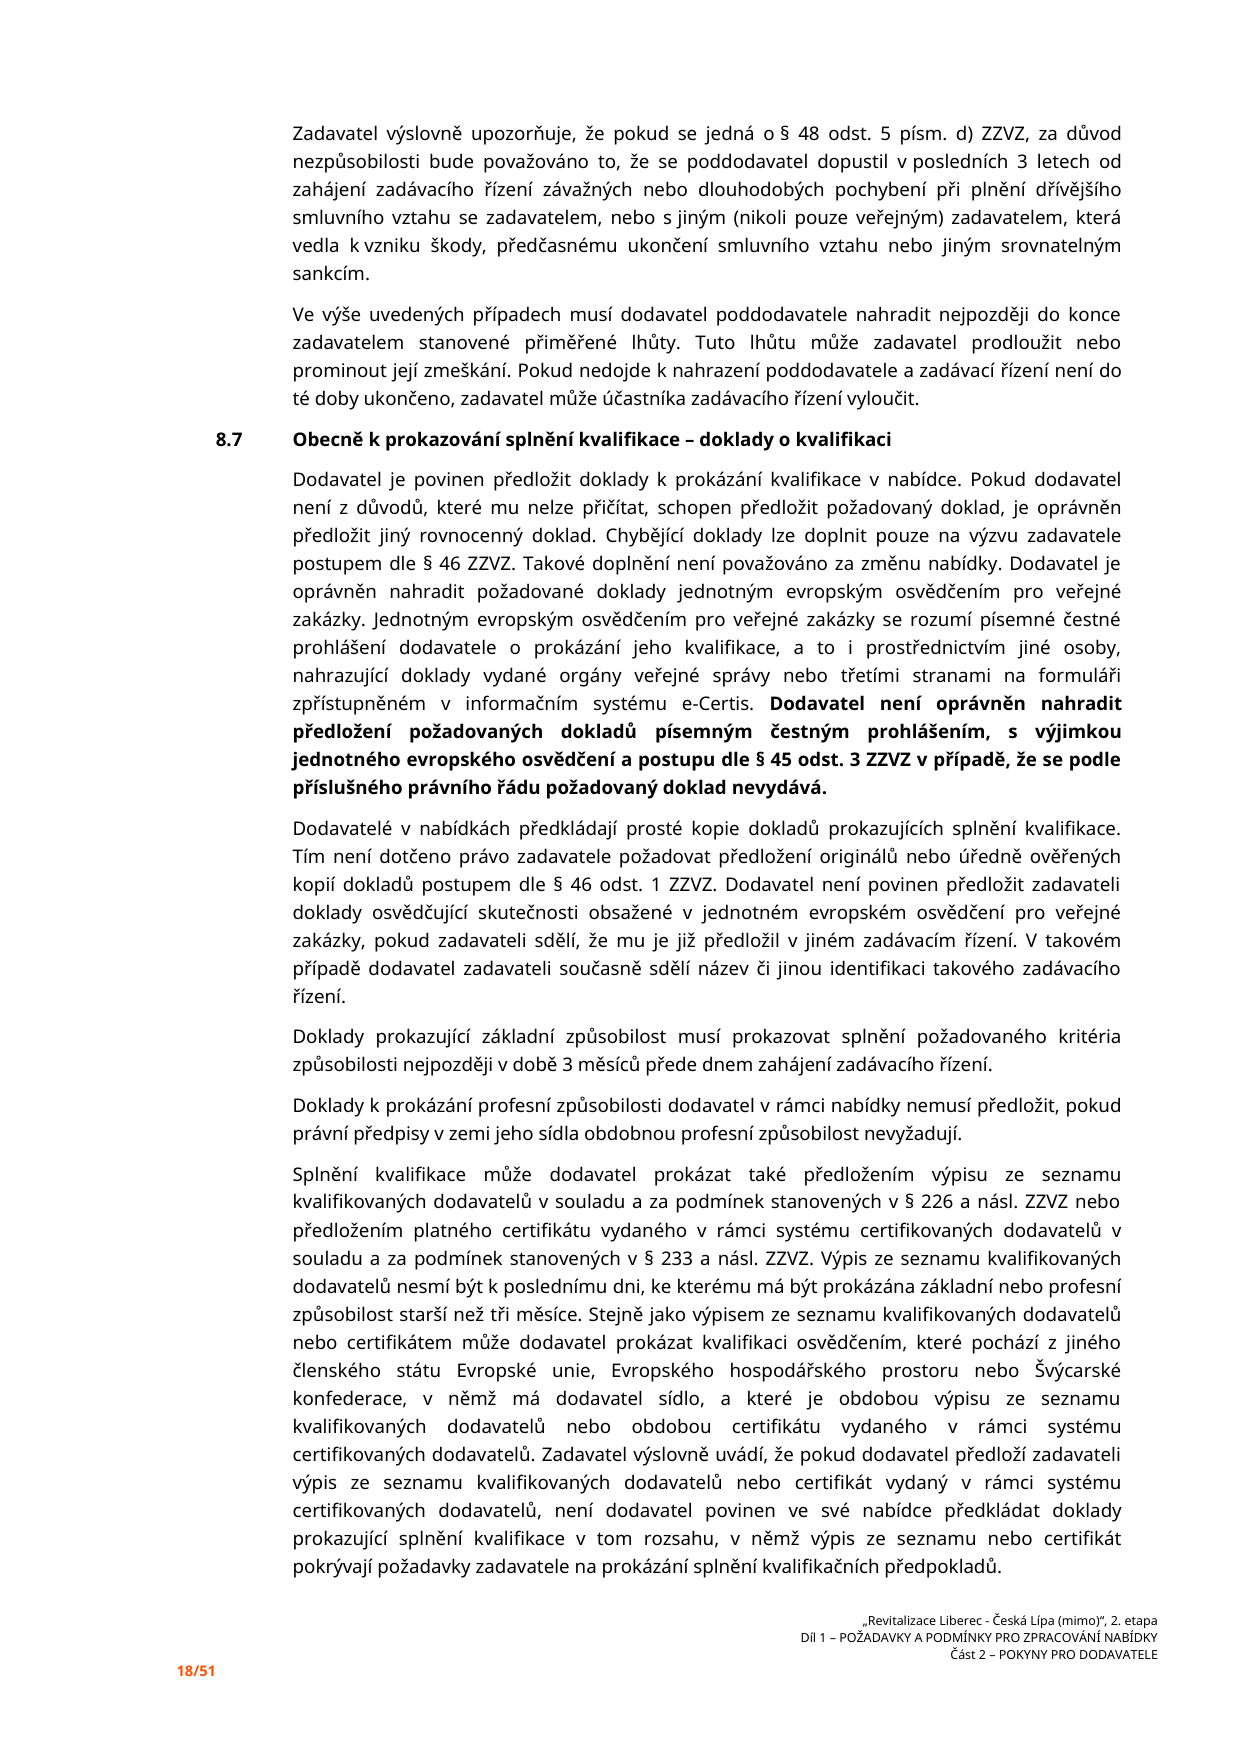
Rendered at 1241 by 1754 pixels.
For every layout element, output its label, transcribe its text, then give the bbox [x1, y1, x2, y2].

text Dodavatelé v nabídkách předkládají prosté kopie dokladů prokazujících splnění kvalifikace. Tím není dotčeno právo zadavatele požadovat předložení originálů nebo úředně ověřených kopií dokladů postupem dle § 46 odst. 1 ZZVZ. Dodavatel není povinen předložit zadavateli doklady osvědčující skutečnosti obsažené v jednotném evropském osvědčení pro veřejné zakázky, pokud zadavateli sdělí, že mu je již předložil v jiném zadávacím řízení. V takovém případě dodavatel zadavateli současně sdělí název či jinou identifikaci takového zadávacího řízení. [292, 815, 1122, 1009]
text Doklady k prokázání profesní způsobilosti dodavatel v rámci nabídky nemusí předložit, pokud právní předpisy v zemi jeho sídla obdobnou profesní způsobilost nevyžadují. [292, 1092, 1122, 1146]
text Splnění kvalifikace může dodavatel prokázat také předložením výpisu ze seznamu kvalifikovaných dodavatelů v souladu a za podmínek stanovených v § 226 a násl. ZZVZ nebo předložením platného certifikátu vydaného v rámci systému certifikovaných dodavatelů v souladu a za podmínek stanovených v § 233 a násl. ZZVZ. Výpis ze seznamu kvalifikovaných dodavatelů nesmí být k poslednímu dni, ke kterému má být prokázána základní nebo profesní způsobilost starší než tři měsíce. Stejně jako výpisem ze seznamu kvalifikovaných dodavatelů nebo certifikátem může dodavatel prokázat kvalifikaci osvědčením, které pochází z jiného členského státu Evropské unie, Evropského hospodářského prostoru nebo Švýcarské konfederace, v němž má dodavatel sídlo, a které je obdobou výpisu ze seznamu kvalifikovaných dodavatelů nebo obdobou certifikátu vydaného v rámci systému certifikovaných dodavatelů. Zadavatel výslovně uvádí, že pokud dodavatel předloží zadavateli výpis ze seznamu kvalifikovaných dodavatelů nebo certifikát vydaný v rámci systému certifikovaných dodavatelů, není dodavatel povinen ve své nabídce předkládat doklady prokazující splnění kvalifikace v tom rozsahu, v němž výpis ze seznamu nebo certifikát pokrývají požadavky zadavatele na prokázání splnění kvalifikačních předpokladů. [292, 1161, 1122, 1579]
text Zadavatel výslovně upozorňuje, že pokud se jedná o § 48 odst. 5 písm. d) ZZVZ, za důvod nezpůsobilosti bude považováno to, že se poddodavatel dopustil v posledních 3 letech od zahájení zadávacího řízení závažných nebo dlouhodobých pochybení při plnění dřívějšího smluvního vztahu se zadavatelem, nebo s jiným (nikoli pouze veřejným) zadavatelem, která vedla k vzniku škody, předčasnému ukončení smluvního vztahu nebo jiným srovnatelným sankcím. [292, 121, 1122, 286]
text Ve výše uvedených případech musí dodavatel poddodavatele nahradit nejpozději do konce zadavatelem stanovené přiměřené lhůty. Tuto lhůtu může zadavatel prodloužit nebo prominout její zmeškání. Pokud nedojde k nahrazení poddodavatele a zadávací řízení není do té doby ukončeno, zadavatel může účastníka zadávacího řízení vyloučit. [292, 301, 1122, 411]
text Dodavatel je povinen předložit doklady k prokázání kvalifikace v nabídce. Pokud dodavatel není z důvodů, které mu nelze přičítat, schopen předložit požadovaný doklad, je oprávněn předložit jiný rovnocenný doklad. Chybějící doklady lze doplnit pouze na výzvu zadavatele postupem dle § 46 ZZVZ. Takové doplnění není považováno za změnu nabídky. Dodavatel je oprávněn nahradit požadované doklady jednotným evropským osvědčením pro veřejné zakázky. Jednotným evropským osvědčením pro veřejné zakázky se rozumí písemné čestné prohlášení dodavatele o prokázání jeho kvalifikace, a to i prostřednictvím jiné osoby, nahrazující doklady vydané orgány veřejné správy nebo třetími stranami na formuláři zpřístupněném v informačním systému e-Certis. Dodavatel není oprávněn nahradit předložení požadovaných dokladů písemným čestným prohlášením, s výjimkou jednotného evropského osvědčení a postupu dle § 45 odst. 3 ZZVZ v případě, že se podle příslušného právního řádu požadovaný doklad nevydává. [292, 466, 1122, 800]
text Doklady prokazující základní způsobilost musí prokazovat splnění požadovaného kritéria způsobilosti nejpozději v době 3 měsíců přede dnem zahájení zadávacího řízení. [292, 1024, 1122, 1077]
text Obecně k prokazování splnění kvalifikace – doklady o kvalifikaci [216, 426, 1122, 451]
